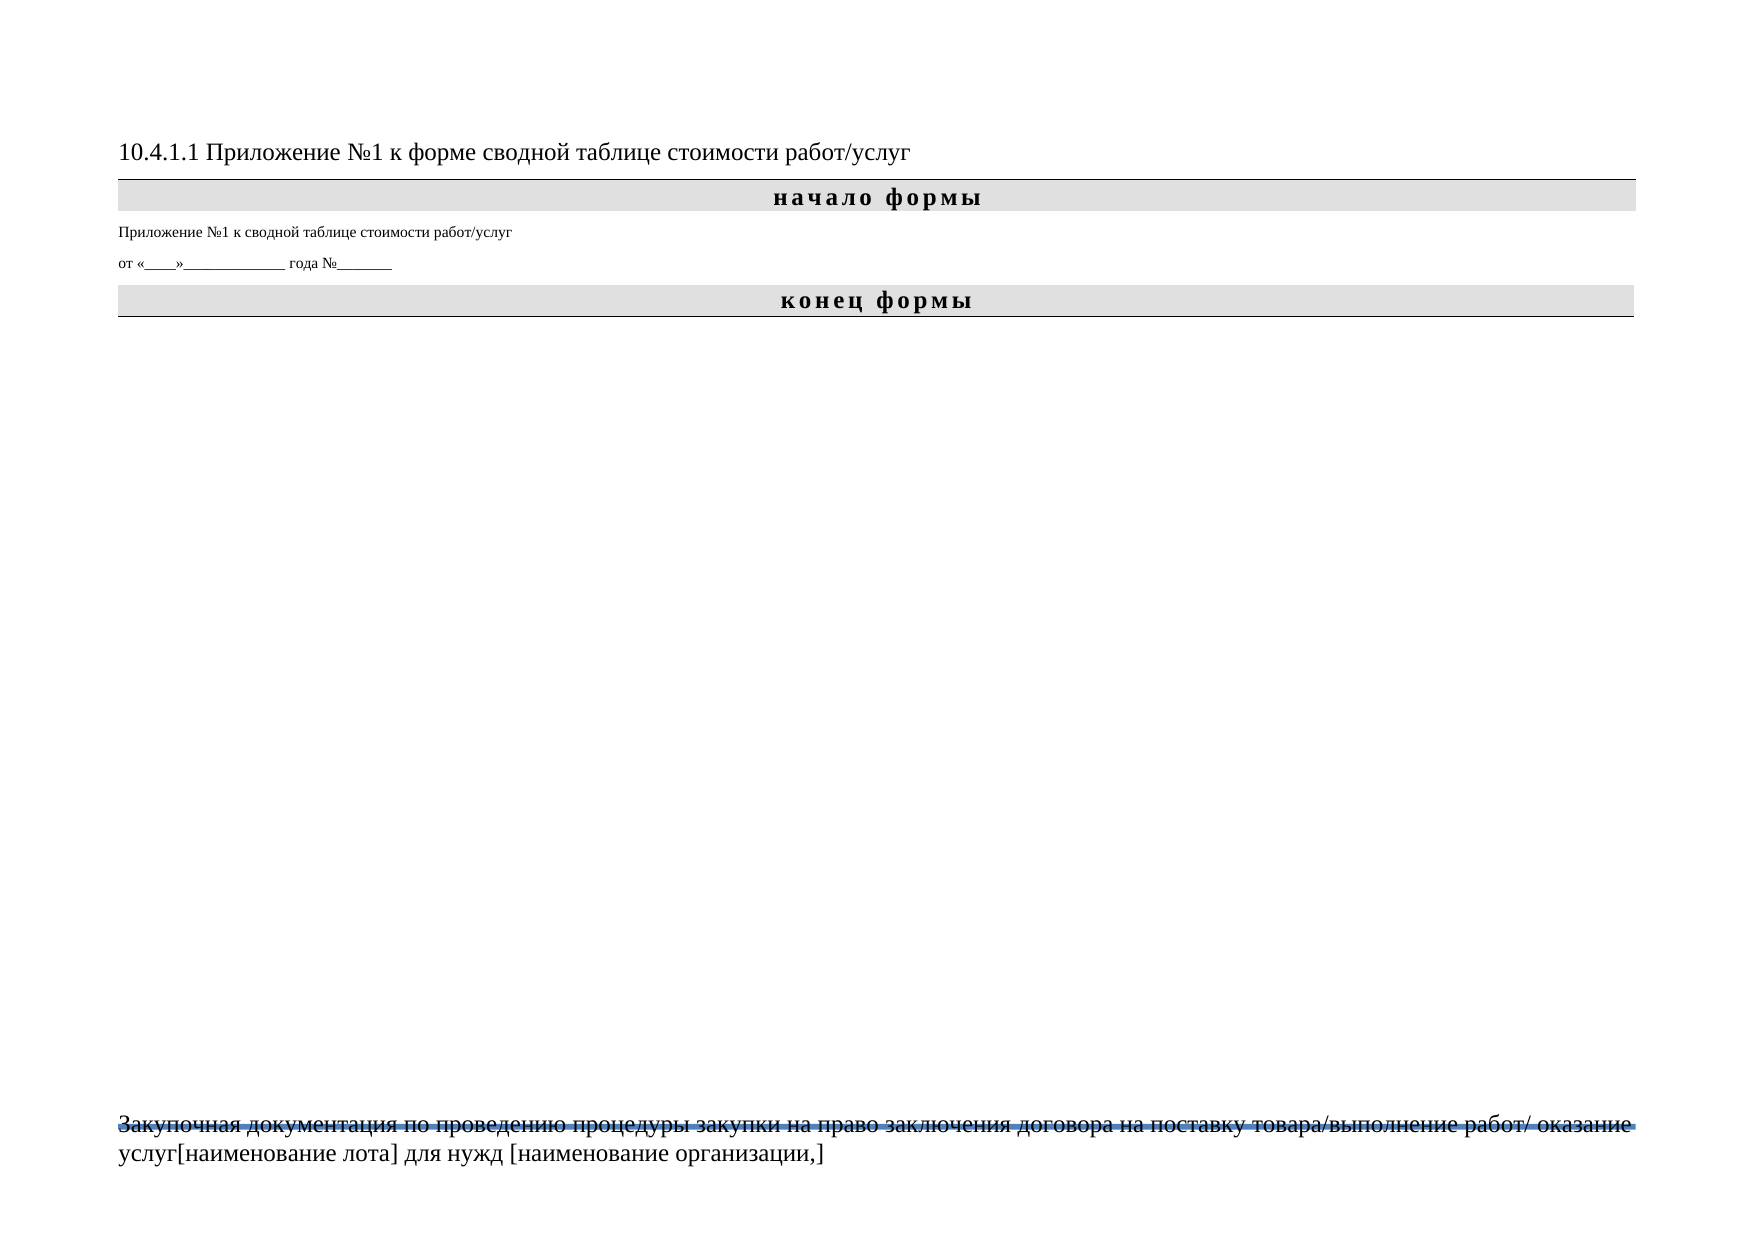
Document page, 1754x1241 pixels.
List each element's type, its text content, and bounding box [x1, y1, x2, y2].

text конец формы [118, 285, 1634, 316]
text 10.4.1.1 Приложение №1 к форме сводной таблице стоимости работ/услуг [118, 137, 1636, 166]
text от «____»_____________ года №_______ [118, 254, 1636, 285]
text Приложение №1 к сводной таблице стоимости работ/услуг [118, 223, 1636, 254]
text начало формы [118, 180, 1636, 211]
